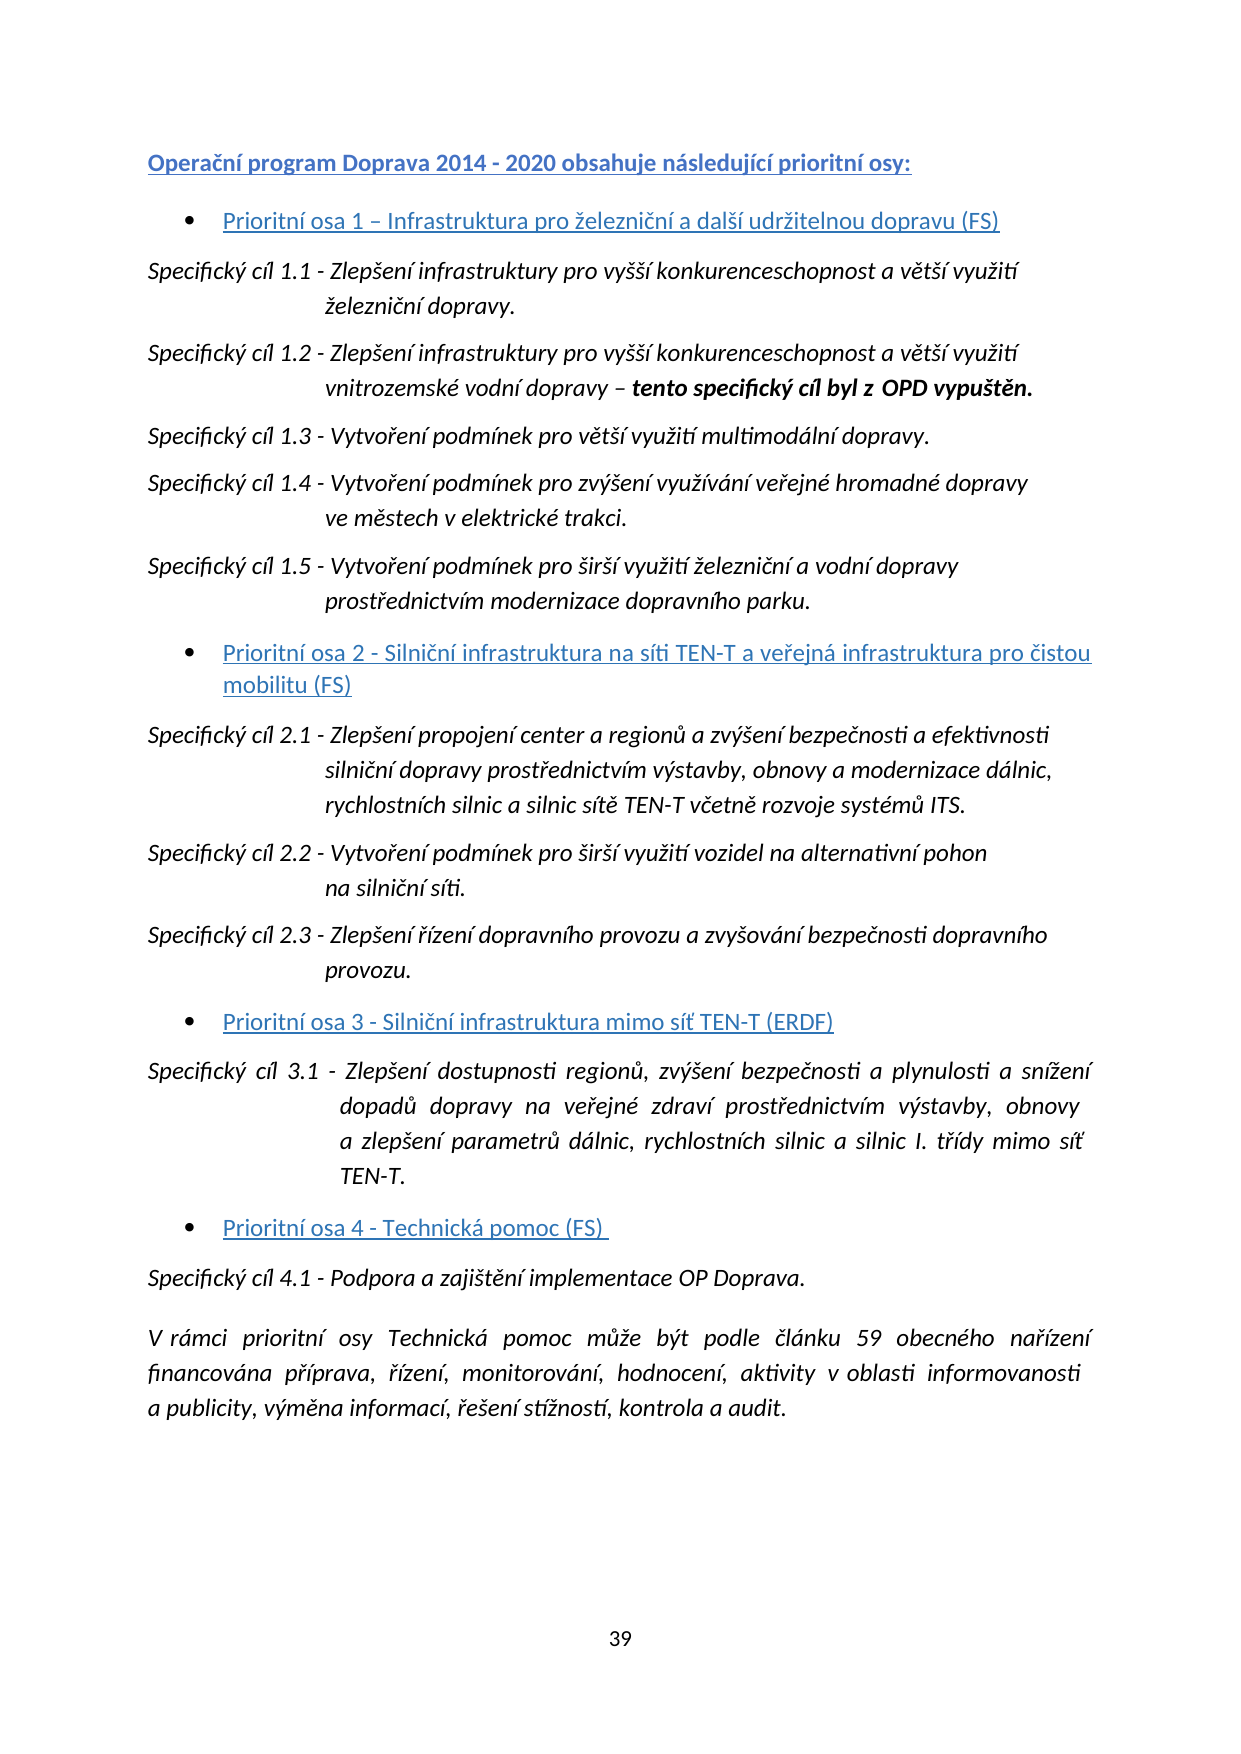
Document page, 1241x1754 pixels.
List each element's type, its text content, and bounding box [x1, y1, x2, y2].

text Specifický cíl 2.2 - Vytvoření podmínek pro širší využití vozidel na alternativní pohon na silniční síti. [148, 837, 1093, 902]
text Prioritní osa 4 - Technická pomoc (FS) [185, 1212, 1093, 1243]
text Specifický cíl 2.1 - Zlepšení propojení center a regionů a zvýšení bezpečnosti a efektivnosti silniční dopravy prostřednictvím výstavby, obnovy a modernizace dálnic, rychlostních silnic a silnic sítě TEN-T včetně rozvoje systémů ITS. [148, 719, 1093, 820]
text Specifický cíl 1.5 - Vytvoření podmínek pro širší využití železniční a vodní dopravy prostřednictvím modernizace dopravního parku. [148, 550, 1093, 616]
text Specifický cíl 1.2 - Zlepšení infrastruktury pro vyšší konkurenceschopnost a větší využití vnitrozemské vodní dopravy – tento specifický cíl byl z OPD vypuštěn. [148, 338, 1093, 403]
text Specifický cíl 2.3 - Zlepšení řízení dopravního provozu a zvyšování bezpečnosti dopravního provozu. [148, 919, 1093, 985]
text V rámci prioritní osy Technická pomoc může být podle článku 59 obecného nařízení financována příprava, řízení, monitorování, hodnocení, aktivity v oblasti informovanosti a publicity, výměna informací, řešení stížností, kontrola a audit. [148, 1322, 1093, 1422]
text Specifický cíl 4.1 - Podpora a zajištění implementace OP Doprava. [148, 1262, 1093, 1292]
text Specifický cíl 1.4 - Vytvoření podmínek pro zvýšení využívání veřejné hromadné dopravy ve městech v elektrické trakci. [148, 468, 1093, 533]
text Specifický cíl 1.3 - Vytvoření podmínek pro větší využití multimodální dopravy. [148, 420, 1093, 451]
text Specifický cíl 1.1 - Zlepšení infrastruktury pro vyšší konkurenceschopnost a větší využití železniční dopravy. [148, 255, 1093, 321]
text Specifický cíl 3.1 - Zlepšení dostupnosti regionů, zvýšení bezpečnosti a plynulosti a snížení dopadů dopravy na veřejné zdraví prostřednictvím výstavby, obnovy a zlepšení parametrů dálnic, rychlostních silnic a silnic I. třídy mimo síť TEN-T. [148, 1056, 1093, 1191]
text Prioritní osa 1 – Infrastruktura pro železniční a další udržitelnou dopravu (FS) [185, 206, 1093, 236]
text Operační program Doprava 2014 - 2020 obsahuje následující prioritní osy: [148, 148, 1093, 178]
text Prioritní osa 3 - Silniční infrastruktura mimo síť TEN-T (ERDF) [185, 1006, 1093, 1036]
text Prioritní osa 2 - Silniční infrastruktura na síti TEN-T a veřejná infrastruktura pro čistou mobilitu (FS) [185, 637, 1093, 700]
